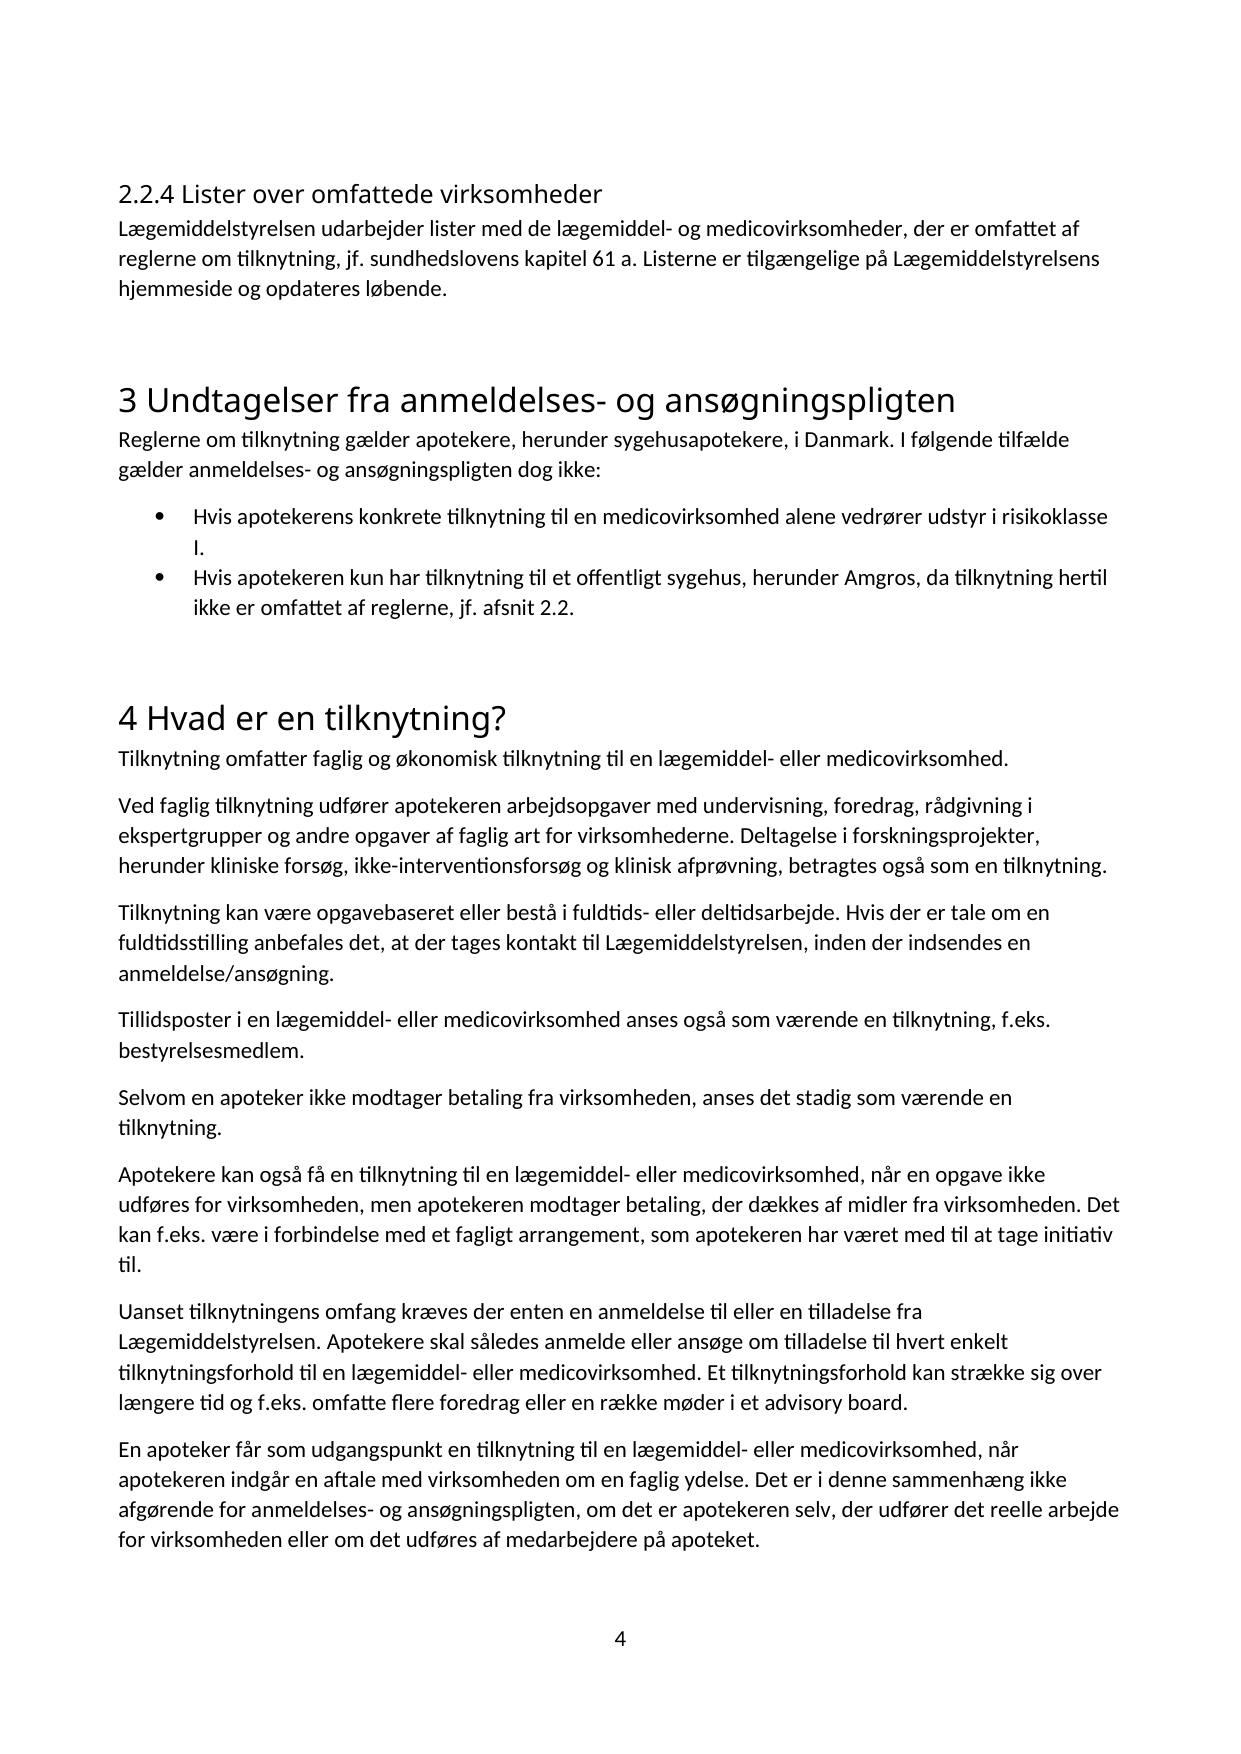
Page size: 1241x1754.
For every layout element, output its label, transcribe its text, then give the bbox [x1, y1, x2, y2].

list Hvis apotekerens konkrete tilknytning til en medicovirksomhed alene vedrører udstyr i risikoklasse I. [156, 502, 1122, 561]
subtitle 4 Hvad er en tilknytning? [118, 695, 1122, 741]
list Hvis apotekeren kun har tilknytning til et offentligt sygehus, herunder Amgros, da tilknytning hertil ikke er omfattet af reglerne, jf. afsnit 2.2. [156, 563, 1122, 621]
subtitle 2.2.4 Lister over omfattede virksomheder [118, 177, 1122, 211]
text En apoteker får som udgangspunkt en tilknytning til en lægemiddel- eller medicovirksomhed, når apotekeren indgår en aftale med virksomheden om en faglig ydelse. Det er i denne sammenhæng ikke afgørende for anmeldelses- og ansøgningspligten, om det er apotekeren selv, der udfører det reelle arbejde for virksomheden eller om det udføres af medarbejdere på apoteket. [118, 1435, 1122, 1553]
text Reglerne om tilknytning gælder apotekere, herunder sygehusapotekere, i Danmark. I følgende tilfælde gælder anmeldelses- og ansøgningspligten dog ikke: [118, 425, 1122, 484]
text Uanset tilknytningens omfang kræves der enten en anmeldelse til eller en tilladelse fra Lægemiddelstyrelsen. Apotekere skal således anmelde eller ansøge om tilladelse til hvert enkelt tilknytningsforhold til en lægemiddel- eller medicovirksomhed. Et tilknytningsforhold kan strække sig over længere tid og f.eks. omfatte flere foredrag eller en række møder i et advisory board. [118, 1297, 1122, 1416]
text Tilknytning kan være opgavebaseret eller bestå i fuldtids- eller deltidsarbejde. Hvis der er tale om en fuldtidsstilling anbefales det, at der tages kontakt til Lægemiddelstyrelsen, inden der indsendes en anmeldelse/ansøgning. [118, 898, 1122, 987]
text Ved faglig tilknytning udfører apotekeren arbejdsopgaver med undervisning, foredrag, rådgivning i ekspertgrupper og andre opgaver af faglig art for virksomhederne. Deltagelse i forskningsprojekter, herunder kliniske forsøg, ikke-interventionsforsøg og klinisk afprøvning, betragtes også som en tilknytning. [118, 791, 1122, 879]
text Selvom en apoteker ikke modtager betaling fra virksomheden, anses det stadig som værende en tilknytning. [118, 1083, 1122, 1141]
text Lægemiddelstyrelsen udarbejder lister med de lægemiddel- og medicovirksomheder, der er omfattet af reglerne om tilknytning, jf. sundhedslovens kapitel 61 a. Listerne er tilgængelige på Lægemiddelstyrelsens hjemmeside og opdateres løbende. [118, 214, 1122, 302]
subtitle 3 Undtagelser fra anmeldelses- og ansøgningspligten [118, 376, 1122, 422]
text Tilknytning omfatter faglig og økonomisk tilknytning til en lægemiddel- eller medicovirksomhed. [118, 744, 1122, 772]
text Tillidsposter i en lægemiddel- eller medicovirksomhed anses også som værende en tilknytning, f.eks. bestyrelsesmedlem. [118, 1006, 1122, 1064]
text Apotekere kan også få en tilknytning til en lægemiddel- eller medicovirksomhed, når en opgave ikke udføres for virksomheden, men apotekeren modtager betaling, der dækkes af midler fra virksomheden. Det kan f.eks. være i forbindelse med et fagligt arrangement, som apotekeren har været med til at tage initiativ til. [118, 1160, 1122, 1278]
